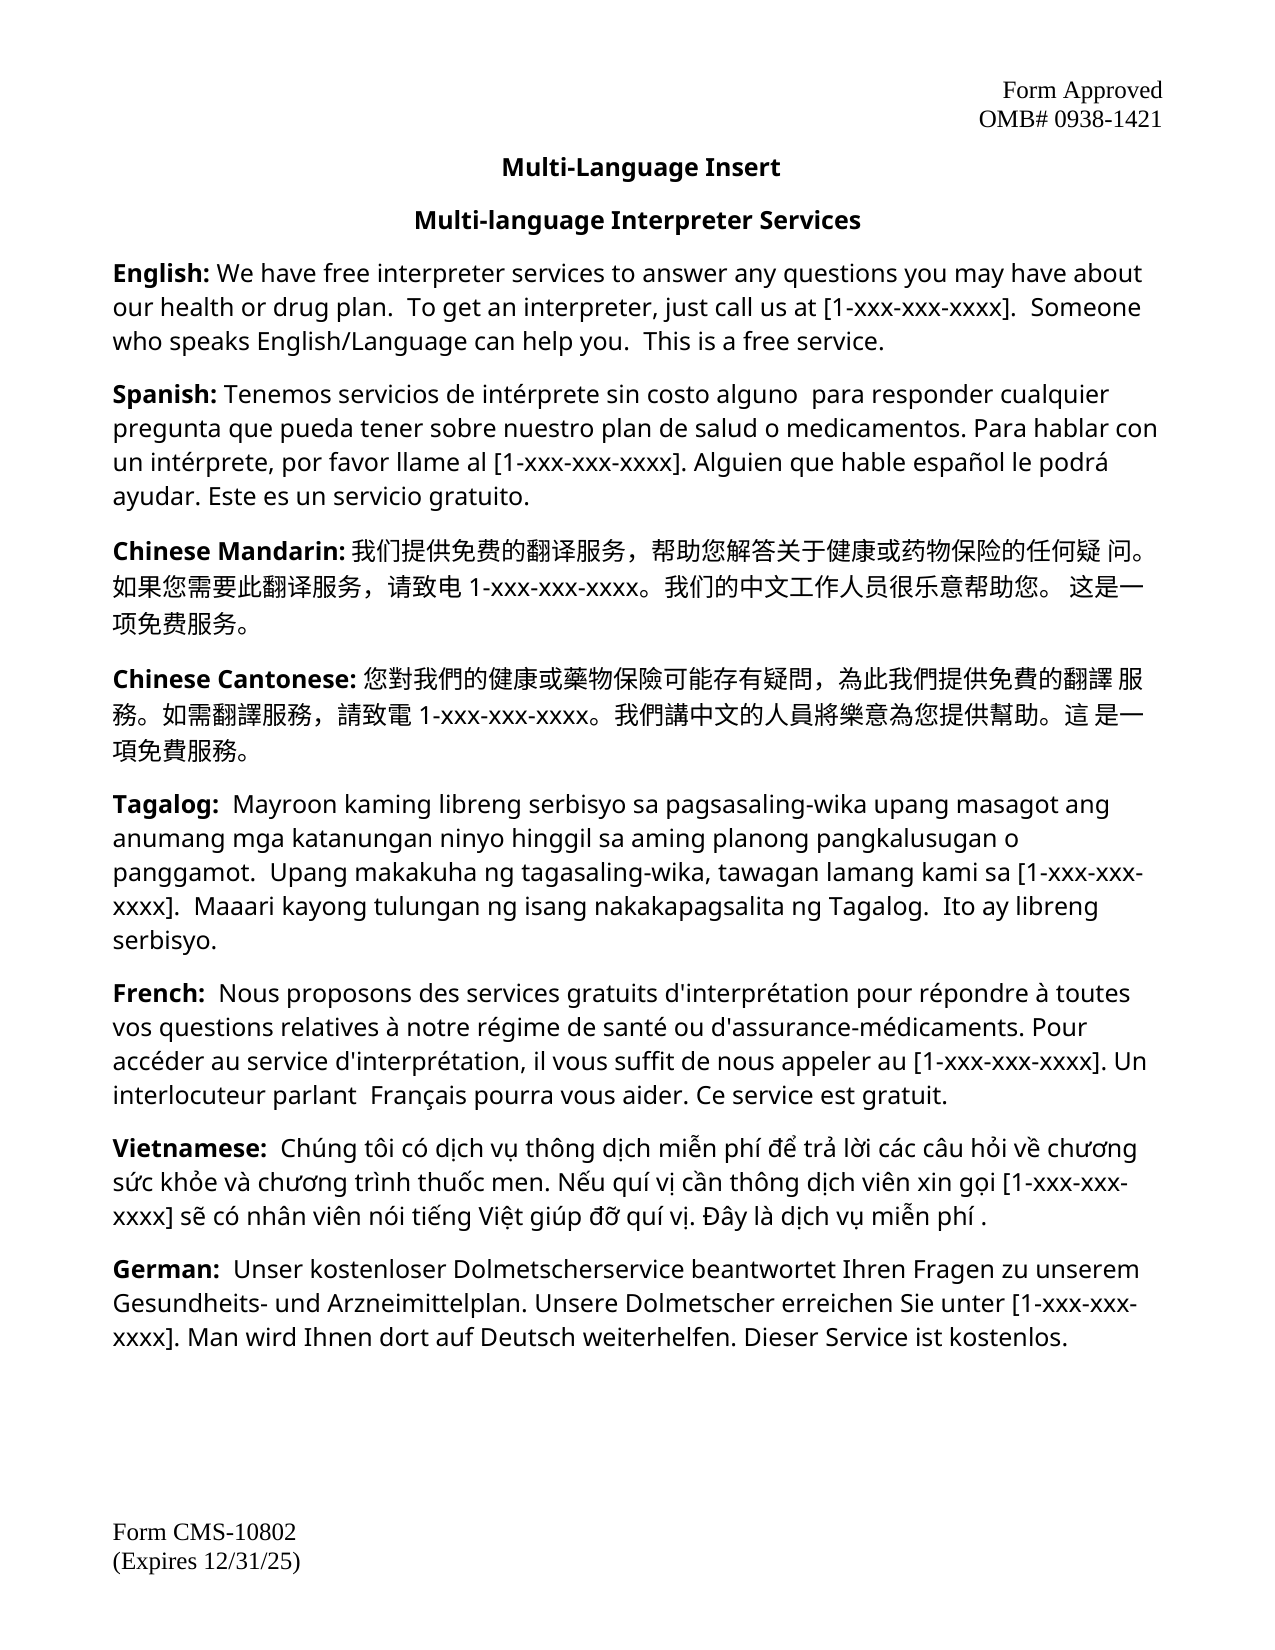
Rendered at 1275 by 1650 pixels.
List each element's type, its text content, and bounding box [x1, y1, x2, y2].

text Chinese Cantonese: 您對我們的健康或藥物保險可能存有疑問，為此我們提供免費的翻譯 服務。如需翻譯服務，請致電 1-xxx-xxx-xxxx。我們講中文的人員將樂意為您提供幫助。這 是一項免費服務。 [112, 659, 1162, 768]
text English: We have free interpreter services to answer any questions you may have about our health or drug plan. To get an interpreter, just call us at [1-xxx-xxx-xxxx]. Someone who speaks English/Language can help you. This is a free service. [112, 256, 1162, 358]
text German: Unser kostenloser Dolmetscherservice beantwortet Ihren Fragen zu unserem Gesundheits- und Arzneimittelplan. Unsere Dolmetscher erreichen Sie unter [1-xxx-xxx-xxxx]. Man wird Ihnen dort auf Deutsch weiterhelfen. Dieser Service ist kostenlos. [112, 1252, 1162, 1354]
text French: Nous proposons des services gratuits d'interprétation pour répondre à toutes vos questions relatives à notre régime de santé ou d'assurance-médicaments. Pour accéder au service d'interprétation, il vous suffit de nous appeler au [1-xxx-xxx-xxxx]. Un interlocuteur parlant Français pourra vous aider. Ce service est gratuit. [112, 976, 1162, 1112]
text Chinese Mandarin: 我们提供免费的翻译服务，帮助您解答关于健康或药物保险的任何疑 问。如果您需要此翻译服务，请致电 1-xxx-xxx-xxxx。我们的中文工作人员很乐意帮助您。 这是一项免费服务。 [112, 532, 1162, 640]
text Vietnamese: Chúng tôi có dịch vụ thông dịch miễn phí để trả lời các câu hỏi về chương sức khỏe và chương trình thuốc men. Nếu quí vị cần thông dịch viên xin gọi [1-xxx-xxx-xxxx] sẽ có nhân viên nói tiếng Việt giúp đỡ quí vị. Đây là dịch vụ miễn phí . [112, 1131, 1162, 1233]
text Spanish: Tenemos servicios de intérprete sin costo alguno para responder cualquier pregunta que pueda tener sobre nuestro plan de salud o medicamentos. Para hablar con un intérprete, por favor llame al [1-xxx-xxx-xxxx]. Alguien que hable español le podrá ayudar. Este es un servicio gratuito. [112, 377, 1162, 513]
text Tagalog: Mayroon kaming libreng serbisyo sa pagsasaling-wika upang masagot ang anumang mga katanungan ninyo hinggil sa aming planong pangkalusugan o panggamot. Upang makakuha ng tagasaling-wika, tawagan lamang kami sa [1-xxx-xxx-xxxx]. Maaari kayong tulungan ng isang nakakapagsalita ng Tagalog. Ito ay libreng serbisyo. [112, 787, 1162, 957]
subtitle Multi-Language Insert [112, 150, 1170, 184]
text Multi-language Interpreter Services [112, 203, 1162, 237]
